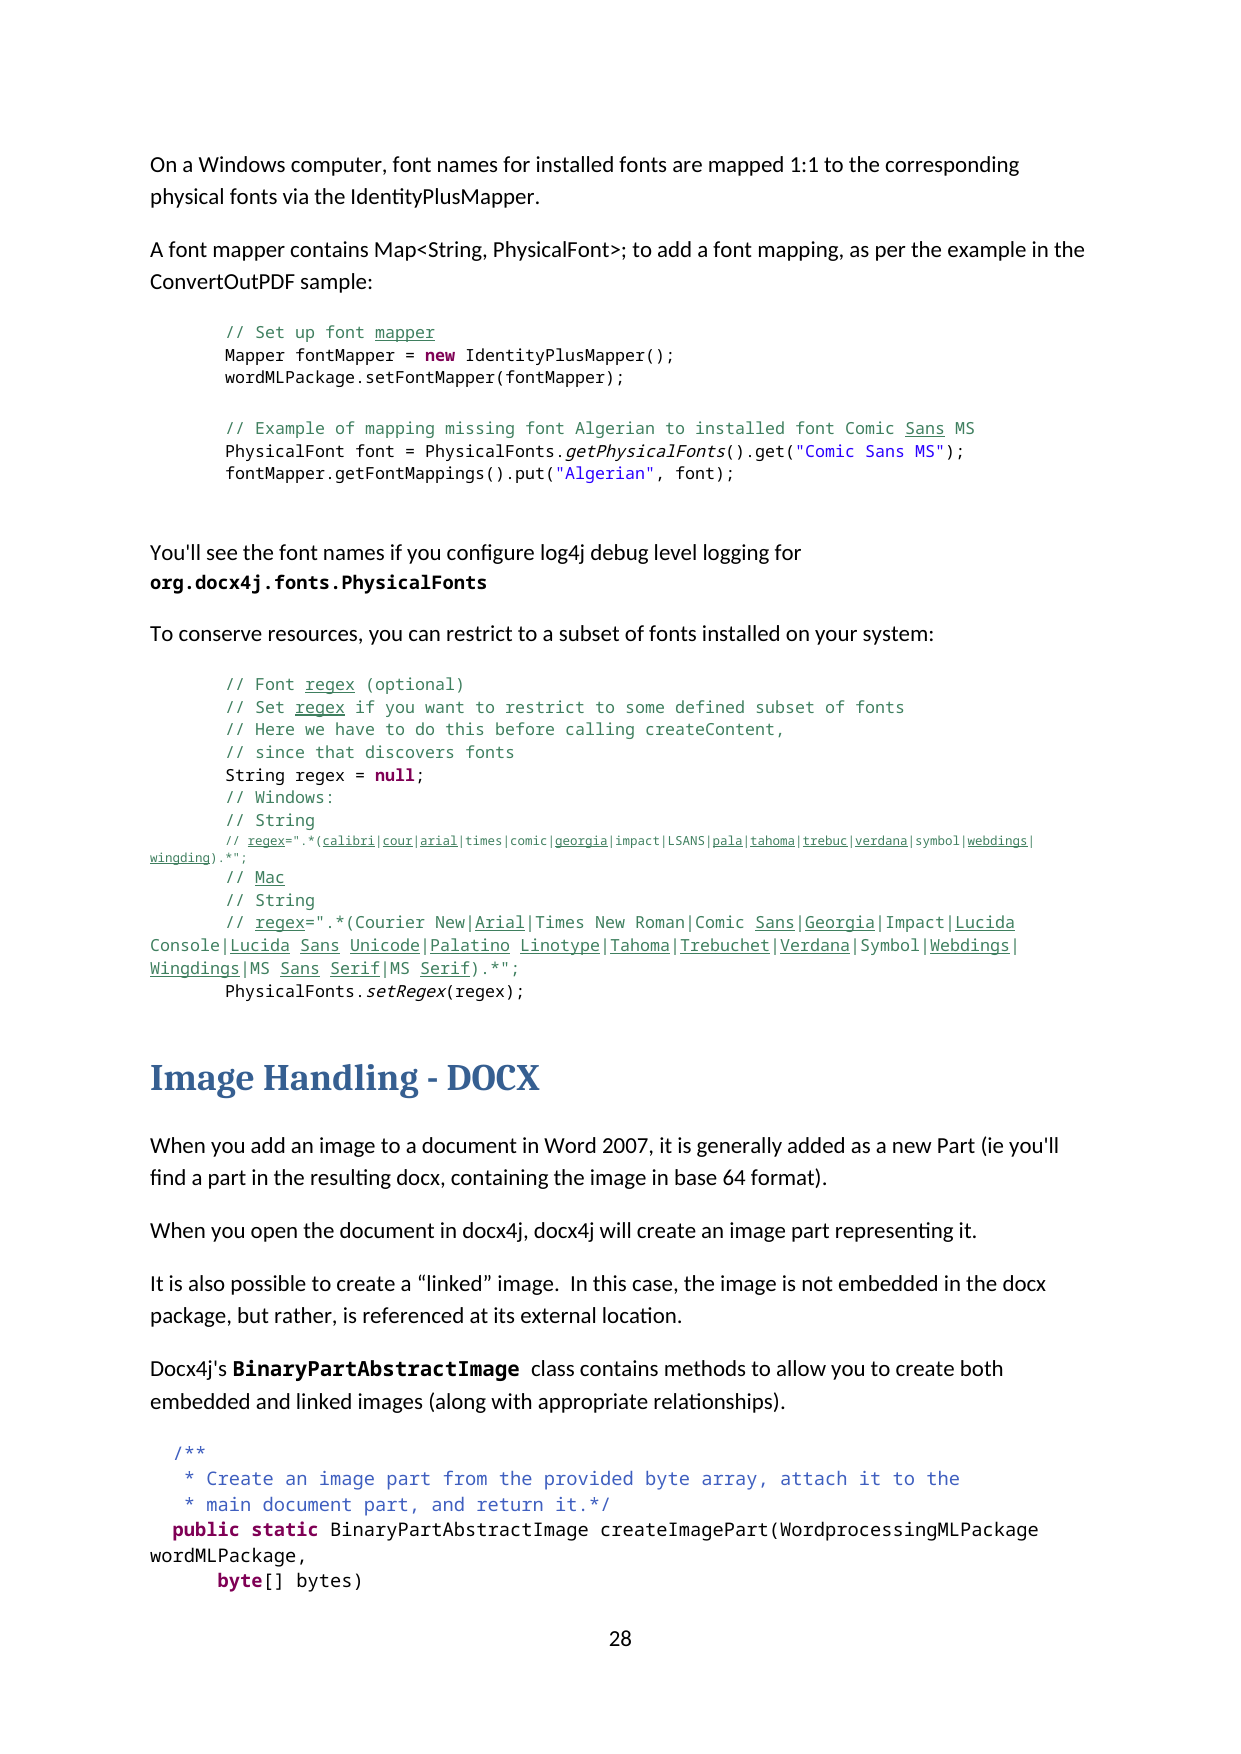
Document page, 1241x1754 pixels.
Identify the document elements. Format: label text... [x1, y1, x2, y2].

text PhysicalFont font = PhysicalFonts.getPhysicalFonts().get("Comic Sans MS"); [150, 439, 1090, 462]
text // String [150, 809, 1090, 832]
text /** [150, 1440, 1090, 1465]
text String regex = null; [150, 763, 1090, 786]
subtitle Image Handling - DOCX [150, 1056, 1090, 1099]
text When you add an image to a document in Word 2007, it is generally added as a new Part (ie you'll find a part in the resulting docx, containing the image in base 64 format). [150, 1131, 1090, 1191]
text PhysicalFonts.setRegex(regex); [150, 979, 1090, 1002]
text fontMapper.getFontMappings().put("Algerian", font); [150, 462, 1090, 485]
text When you open the document in docx4j, docx4j will create an image part representing it. [150, 1216, 1090, 1244]
text // Mac [150, 866, 1090, 888]
text // Set regex if you want to restrict to some defined subset of fonts [150, 695, 1090, 718]
text // Here we have to do this before calling createContent, [150, 718, 1090, 741]
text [150, 1516, 1090, 1567]
text A font mapper contains Map<String, PhysicalFont>; to add a font mapping, as per the example in the ConvertOutPDF sample: [150, 235, 1090, 295]
text // String [150, 888, 1090, 911]
text It is also possible to create a “linked” image. In this case, the image is not embedded in the docx package, but rather, is referenced at its external location. [150, 1269, 1090, 1329]
text // since that discovers fonts [150, 741, 1090, 763]
text Docx4j's BinaryPartAbstractImage class contains methods to allow you to create both embedded and linked images (along with appropriate relationships). [150, 1354, 1090, 1415]
text * main document part, and return it.*/ [150, 1491, 1090, 1516]
text // Windows: [150, 786, 1090, 809]
text To conserve resources, you can restrict to a subset of fonts installed on your system: [150, 619, 1090, 648]
text wordMLPackage.setFontMapper(fontMapper); [150, 366, 1090, 388]
text byte[] bytes) [150, 1567, 1090, 1593]
text Mapper fontMapper = new IdentityPlusMapper(); [150, 343, 1090, 366]
text // Set up font mapper [150, 320, 1090, 343]
text * Create an image part from the provided byte array, attach it to the [150, 1465, 1090, 1491]
text // Font regex (optional) [150, 673, 1090, 695]
text // Example of mapping missing font Algerian to installed font Comic Sans MS [150, 417, 1090, 439]
text // regex=".*(calibri|cour|arial|times|comic|georgia|impact|LSANS|pala|tahoma|trebuc|verdana|symbol|webdings|wingding).*"; [150, 832, 1090, 866]
text // regex=".*(Courier New|Arial|Times New Roman|Comic Sans|Georgia|Impact|Lucida Console|Lucida Sans Unicode|Palatino Linotype|Tahoma|Trebuchet|Verdana|Symbol|Webdings|Wingdings|MS Sans Serif|MS Serif).*"; [150, 911, 1090, 979]
text You'll see the font names if you configure log4j debug level logging for org.docx4j.fonts.PhysicalFonts [150, 538, 1090, 595]
text On a Windows computer, font names for installed fonts are mapped 1:1 to the corresponding physical fonts via the IdentityPlusMapper. [150, 150, 1090, 210]
